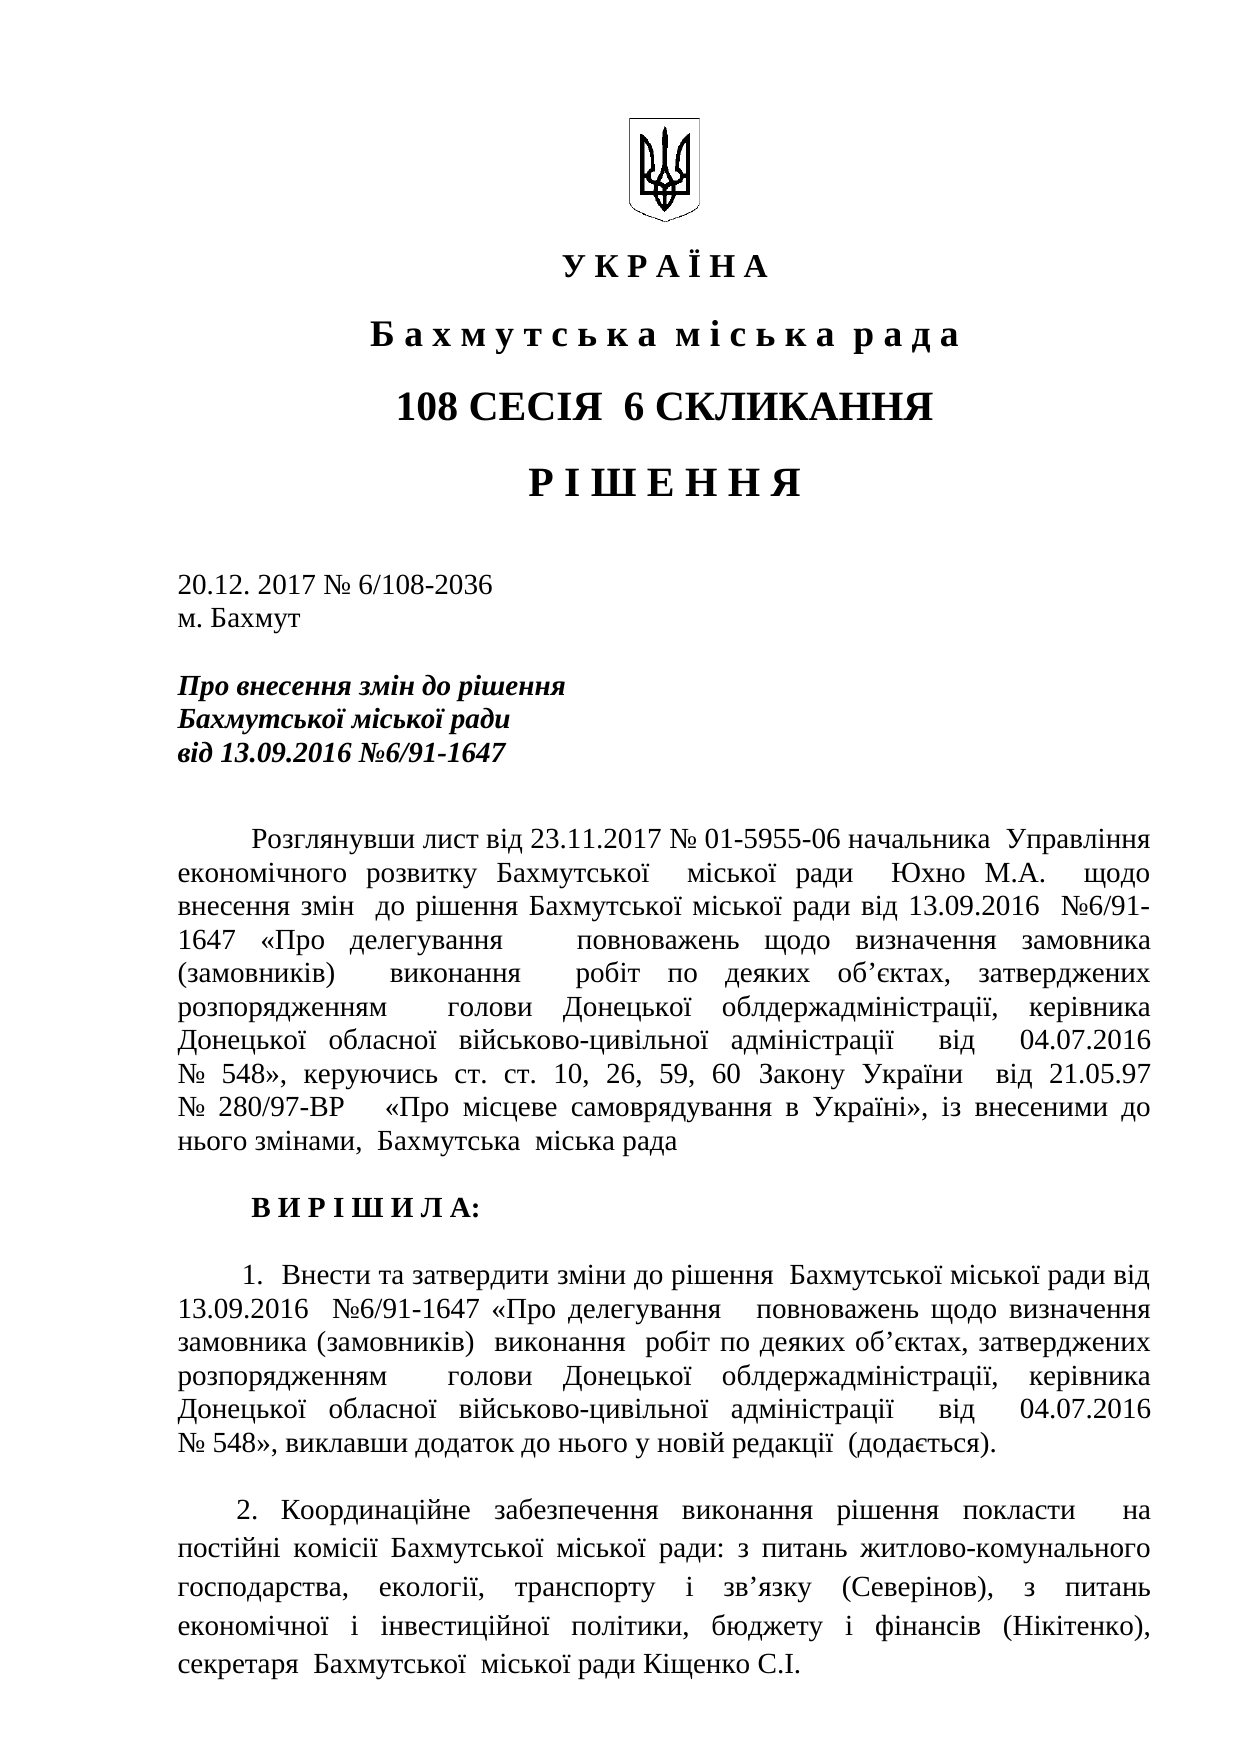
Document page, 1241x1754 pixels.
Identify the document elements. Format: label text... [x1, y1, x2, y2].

text від 13.09.2016 №6/91-1647 [177, 735, 1152, 768]
list Координаційне забезпечення виконання рішення покласти на постійні комісії Бахмутської міської ради: з питань житлово-комунального господарства, екології, транспорту і зв’язку (Северінов), з питань економічної і інвестиційної політики, бюджету і фінансів (Нікітенко), секретаря Бахмутської міської ради Кіщенко С.І. [177, 1492, 1152, 1680]
text Про внесення змін до рішення [177, 668, 1152, 701]
text Р І Ш Е Н Н Я [177, 457, 1152, 505]
picture [629, 118, 700, 222]
list Внести та затвердити зміни до рішення Бахмутської міської ради від 13.09.2016 №6/91-1647 «Про делегування повноважень щодо визначення замовника (замовників) виконання робіт по деяких об’єктах, затверджених розпорядженням голови Донецької облдержадміністрації, керівника Донецької обласної військово-цивільної адміністрації від 04.07.2016 № 548», виклавши додаток до нього у новій редакції (додається). [177, 1257, 1152, 1458]
text Б а х м у т с ь к а м і с ь к а р а д а [177, 311, 1152, 354]
text 20.12. 2017 № 6/108-2036 [177, 567, 1152, 601]
text У К Р А Ї Н А [177, 246, 1152, 284]
text м. Бахмут [177, 601, 1152, 634]
text Бахмутської міської ради [177, 701, 1152, 735]
text 108 СЕСІЯ 6 СКЛИКАННЯ [177, 382, 1152, 429]
text В И Р І Ш И Л А: [177, 1190, 1152, 1224]
text Розглянувши лист від 23.11.2017 № 01-5955-06 начальника Управління економічного розвитку Бахмутської міської ради Юхно М.А. щодо внесення змін до рішення Бахмутської міської ради від 13.09.2016 №6/91-1647 «Про делегування повноважень щодо визначення замовника (замовників) виконання робіт по деяких об’єктах, затверджених розпорядженням голови Донецької облдержадміністрації, керівника Донецької обласної військово-цивільної адміністрації від 04.07.2016 № 548», керуючись ст. ст. 10, 26, 59, 60 Закону України від 21.05.97 № 280/97-ВР «Про місцеве самоврядування в Україні», із внесеними до нього змінами, Бахмутська міська рада [177, 821, 1152, 1157]
